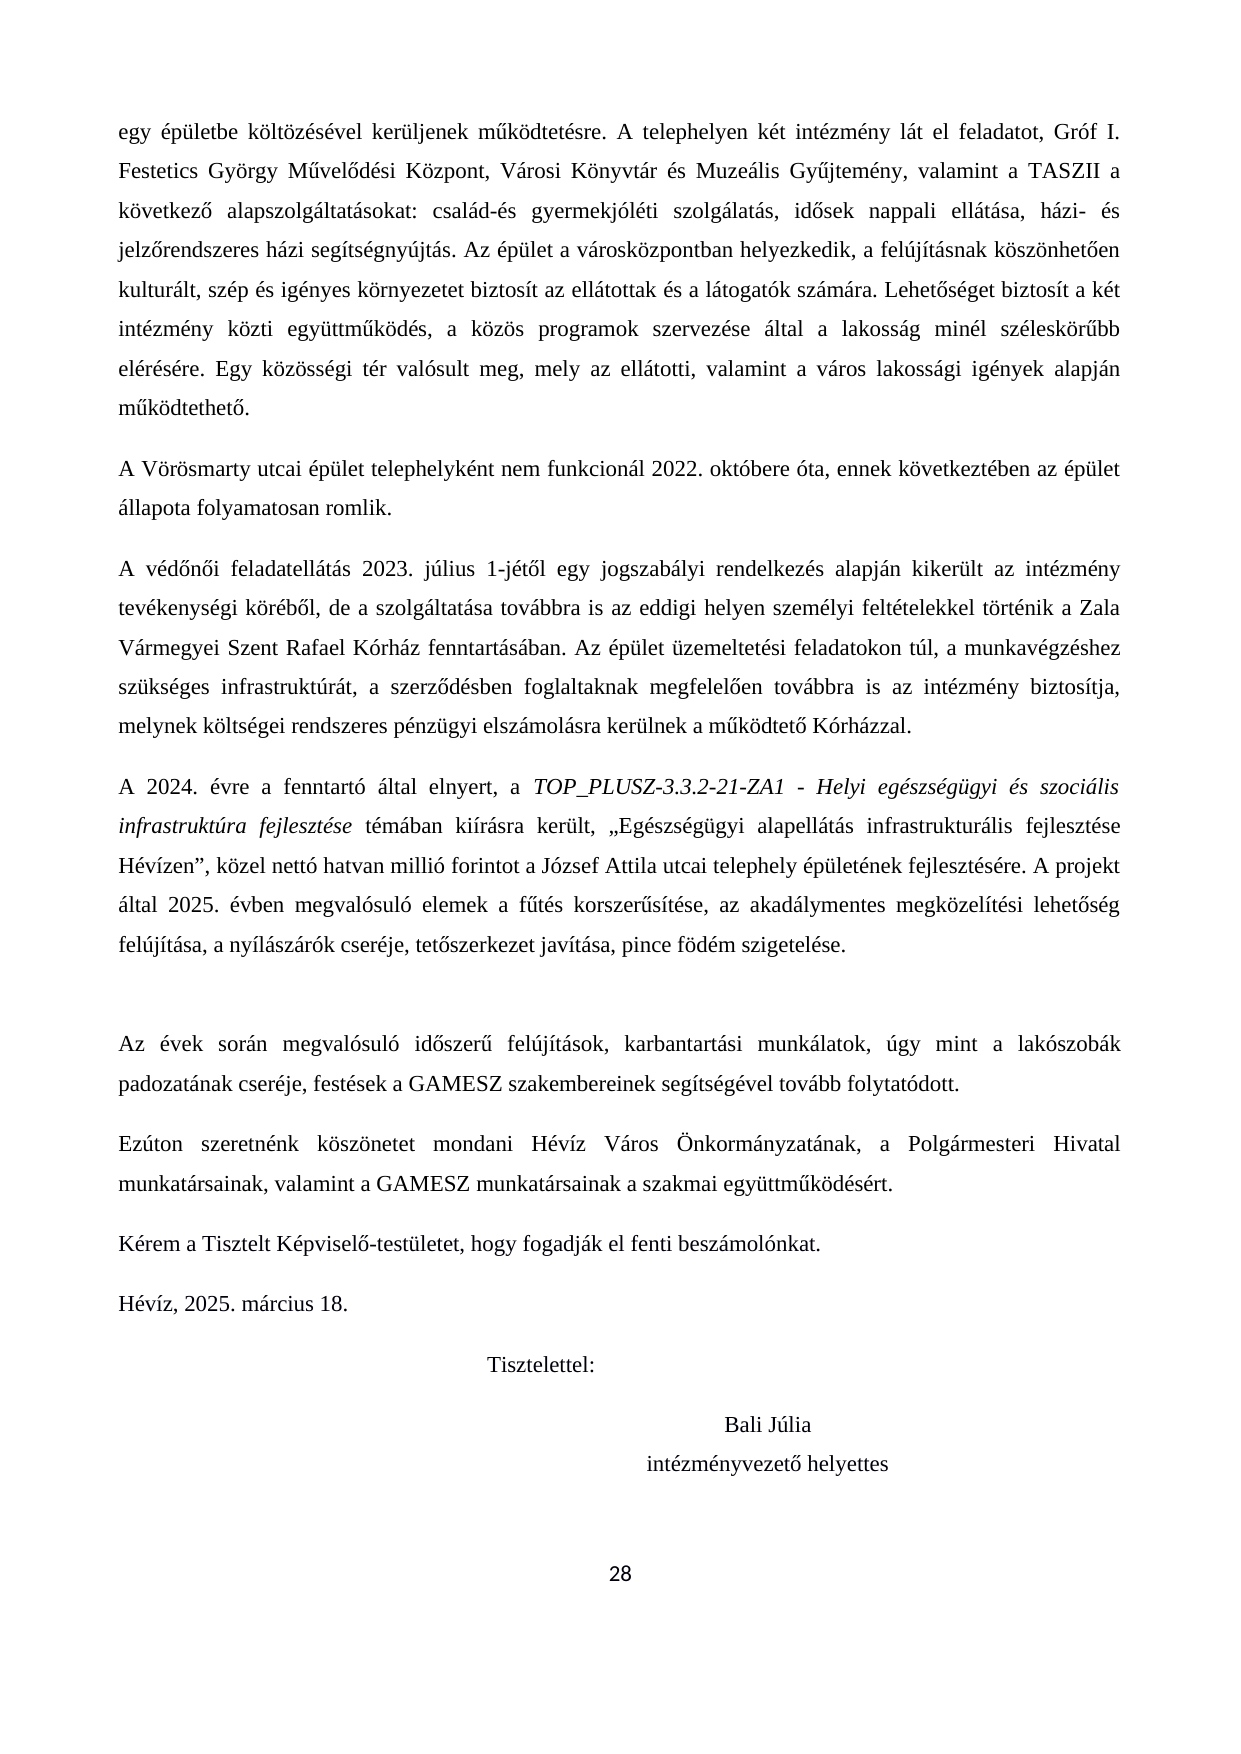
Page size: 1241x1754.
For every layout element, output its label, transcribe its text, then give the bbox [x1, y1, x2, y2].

text A 2024. évre a fenntartó által elnyert, a TOP_PLUSZ-3.3.2-21-ZA1 - Helyi egészségügyi és szociális infrastruktúra fejlesztése témában kiírásra került, „Egészségügyi alapellátás infrastrukturális fejlesztése Hévízen”, közel nettó hatvan millió forintot a József Attila utcai telephely épületének fejlesztésére. A projekt által 2025. évben megvalósuló elemek a fűtés korszerűsítése, az akadálymentes megközelítési lehetőség felújítása, a nyílászárók cseréje, tetőszerkezet javítása, pince födém szigetelése. [118, 773, 1122, 957]
text Kérem a Tisztelt Képviselő-testületet, hogy fogadják el fenti beszámolónkat. [118, 1230, 1122, 1256]
text Bali Júlia [339, 1411, 1122, 1437]
text A védőnői feladatellátás 2023. július 1-jétől egy jogszabályi rendelkezés alapján kikerült az intézmény tevékenységi köréből, de a szolgáltatása továbbra is az eddigi helyen személyi feltételekkel történik a Zala Vármegyei Szent Rafael Kórház fenntartásában. Az épület üzemeltetési feladatokon túl, a munkavégzéshez szükséges infrastruktúrát, a szerződésben foglaltaknak megfelelően továbbra is az intézmény biztosítja, melynek költségei rendszeres pénzügyi elszámolásra kerülnek a működtető Kórházzal. [118, 554, 1122, 739]
text intézményvezető helyettes [339, 1451, 1122, 1477]
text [118, 118, 1122, 421]
text Az évek során megvalósuló időszerű felújítások, karbantartási munkálatok, úgy mint a lakószobák padozatának cseréje, festések a GAMESZ szakembereinek segítségével tovább folytatódott. [118, 1031, 1122, 1096]
text Ezúton szeretnénk köszönetet mondani Hévíz Város Önkormányzatának, a Polgármesteri Hivatal munkatársainak, valamint a GAMESZ munkatársainak a szakmai együttműködésért. [118, 1130, 1122, 1196]
text A Vörösmarty utcai épület telephelyként nem funkcionál 2022. októbere óta, ennek következtében az épület állapota folyamatosan romlik. [118, 455, 1122, 521]
text Tisztelettel: [413, 1351, 1122, 1377]
text Hévíz, 2025. március 18. [118, 1290, 1122, 1317]
